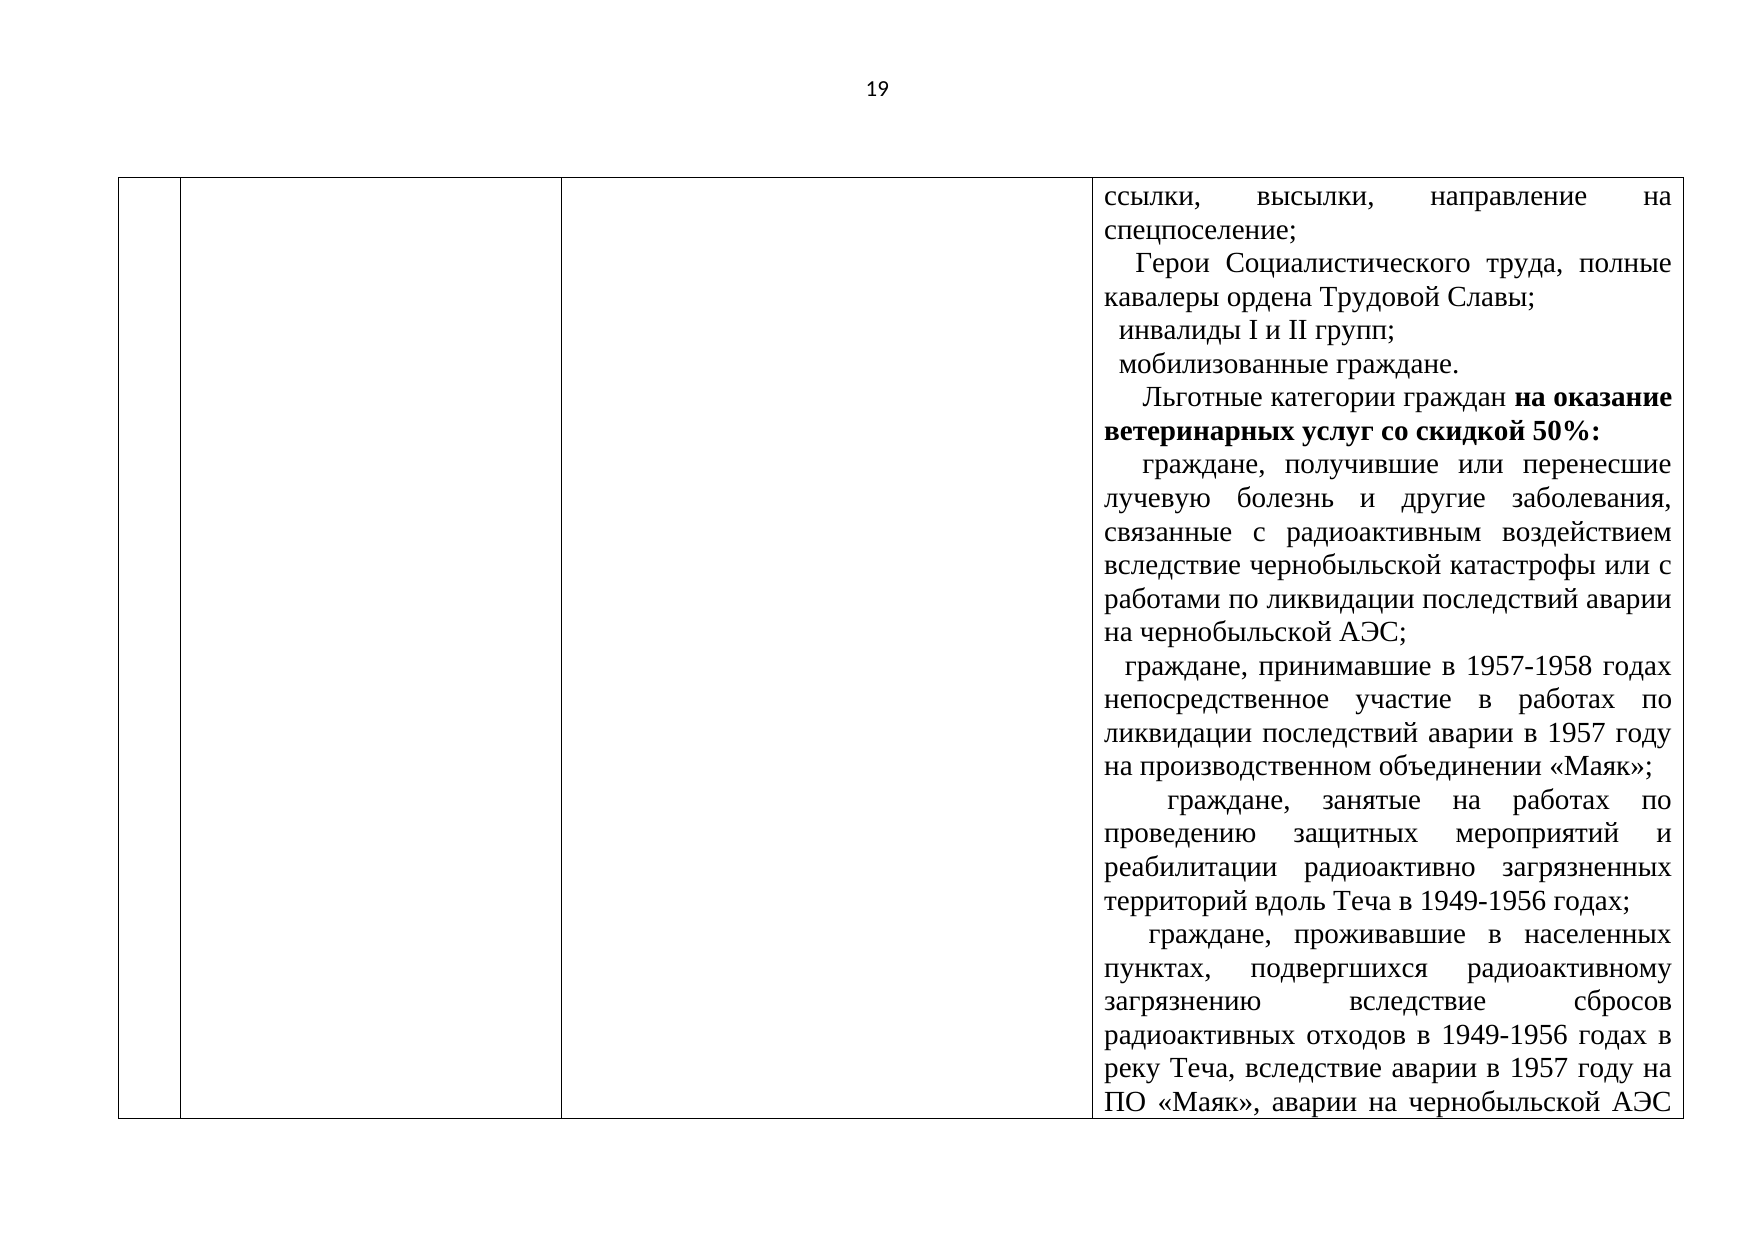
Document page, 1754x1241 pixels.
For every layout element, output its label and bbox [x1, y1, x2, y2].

table_cell [1093, 178, 1683, 1117]
table_cell [562, 178, 1092, 1117]
